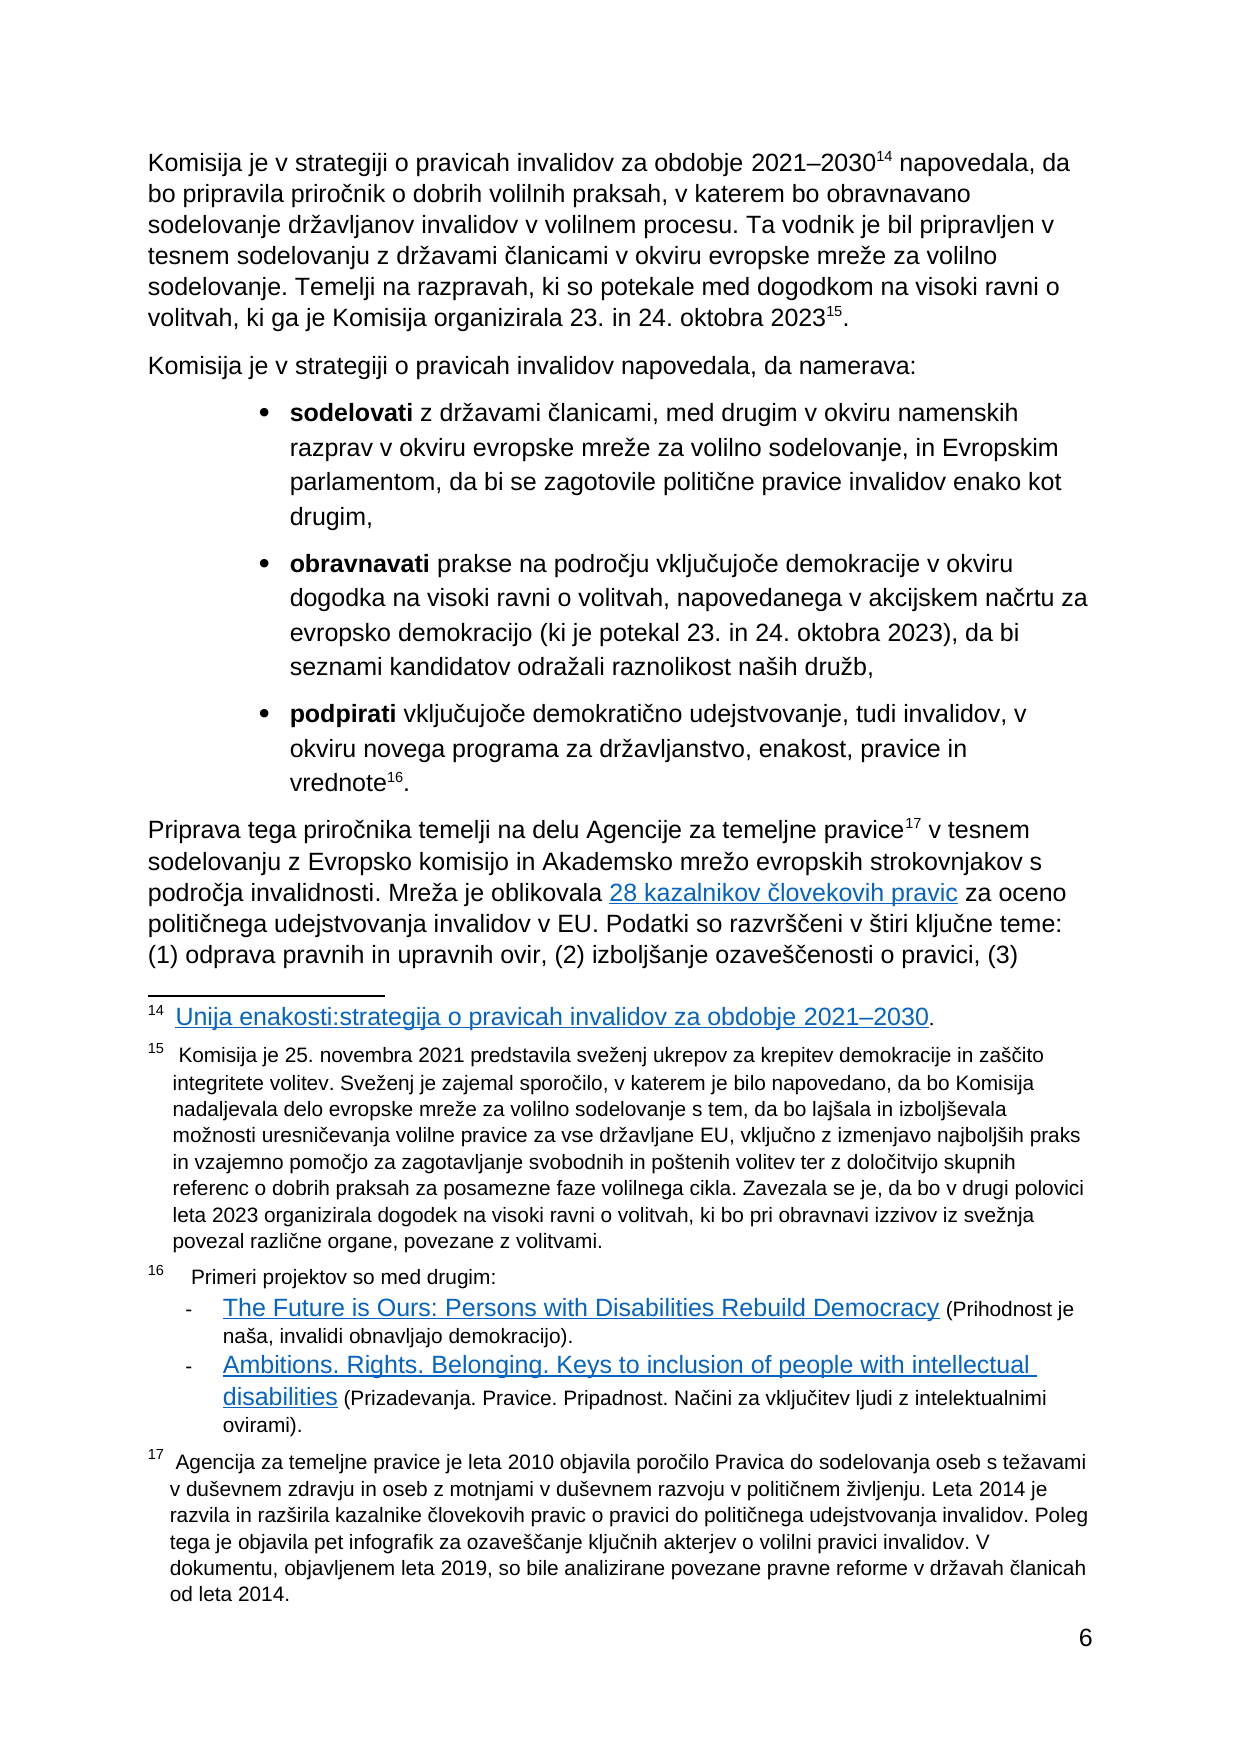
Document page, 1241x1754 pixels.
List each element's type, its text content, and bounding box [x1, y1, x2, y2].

list obravnavati prakse na področju vključujoče demokracije v okviru dogodka na visoki ravni o volitvah, napovedanega v akcijskem načrtu za evropsko demokracijo (ki je potekal 23. in 24. oktobra 2023), da bi seznami kandidatov odražali raznolikost naših družb, [260, 549, 1092, 681]
list sodelovati z državami članicami, med drugim v okviru namenskih razprav v okviru evropske mreže za volilno sodelovanje, in Evropskim parlamentom, da bi se zagotovile politične pravice invalidov enako kot drugim, [260, 398, 1092, 531]
list podpirati vključujoče demokratično udejstvovanje, tudi invalidov, v okviru novega programa za državljanstvo, enakost, pravice in vrednote. [260, 699, 1092, 797]
text Komisija je v strategiji o pravicah invalidov za obdobje 2021–2030 napovedala, da bo pripravila priročnik o dobrih volilnih praksah, v katerem bo obravnavano sodelovanje državljanov invalidov v volilnem procesu. Ta vodnik je bil pripravljen v tesnem sodelovanju z državami članicami v okviru evropske mreže za volilno sodelovanje. Temelji na razpravah, ki so potekale med dogodkom na visoki ravni o volitvah, ki ga je Komisija organizirala 23. in 24. oktobra 2023. [148, 148, 1092, 332]
text Komisija je v strategiji o pravicah invalidov napovedala, da namerava: [148, 351, 1092, 379]
text Priprava tega priročnika temelji na delu Agencije za temeljne pravice v tesnem sodelovanju z Evropsko komisijo in Akademsko mrežo evropskih strokovnjakov s področja invalidnosti. Mreža je oblikovala 28 kazalnikov človekovih pravic za oceno političnega udejstvovanja invalidov v EU. Podatki so razvrščeni v štiri ključne teme: (1) odprava pravnih in upravnih ovir, (2) izboljšanje ozaveščenosti o pravici, (3) povečanje možnosti za politično udejstvovanje ter (4) povečanje možnosti za sodelovanje. [148, 815, 1092, 968]
